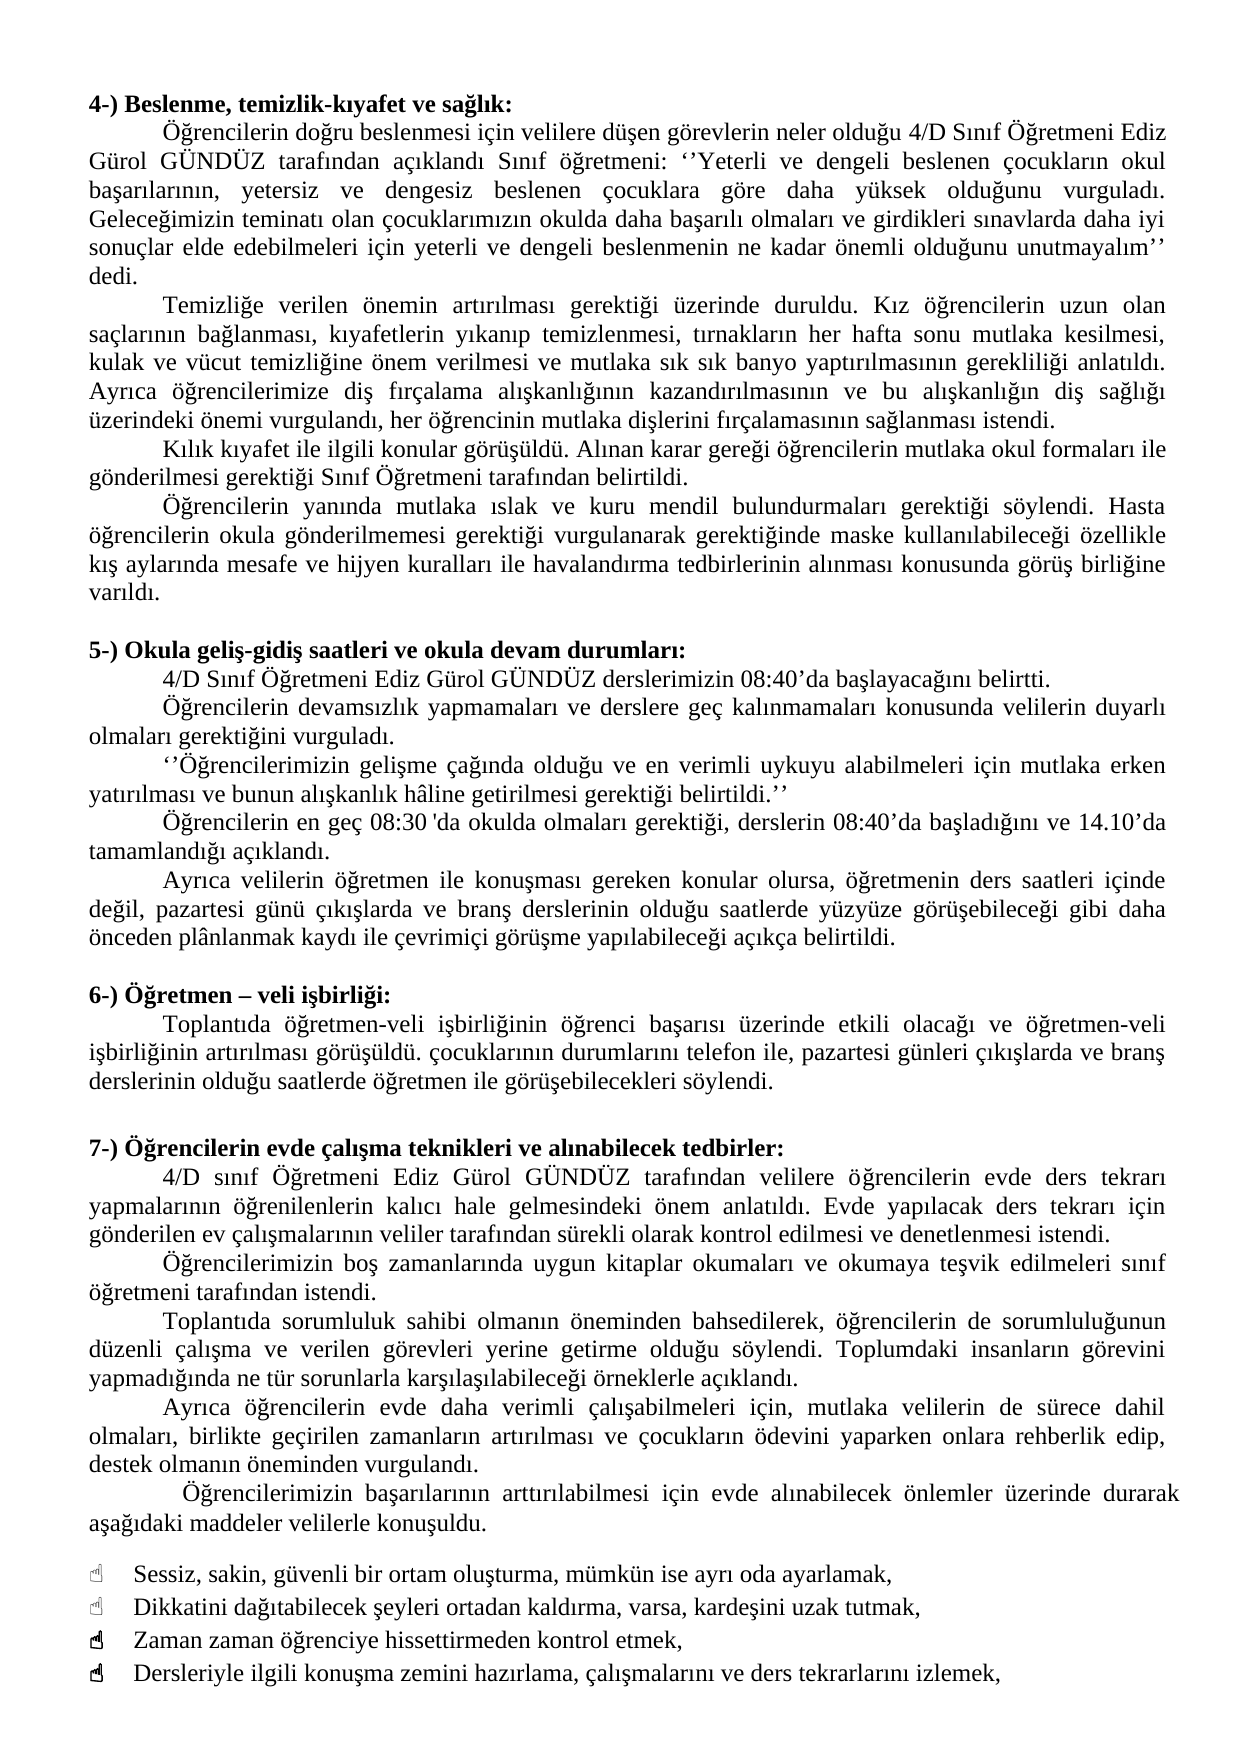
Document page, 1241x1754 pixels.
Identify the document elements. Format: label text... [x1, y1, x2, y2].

list Zaman zaman öğrenciye hissettirmeden kontrol etmek, [89, 1625, 1181, 1654]
text Toplantıda sorumluluk sahibi olmanın öneminden bahsedilerek, öğrencilerin de sorumluluğunun düzenli çalışma ve verilen görevleri yerine getirme olduğu söylendi. Toplumdaki insanların görevini yapmadığında ne tür sorunlarla karşılaşılabileceği örneklerle açıklandı. [89, 1306, 1167, 1392]
text Toplantıda öğretmen-veli işbirliğinin öğrenci başarısı üzerinde etkili olacağı ve öğretmen-veli işbirliğinin artırılması görüşüldü. çocuklarının durumlarını telefon ile, pazartesi günleri çıkışlarda ve branş derslerinin olduğu saatlerde öğretmen ile görüşebilecekleri söylendi. [89, 1009, 1167, 1095]
text Öğrencilerimizin boş zamanlarında uygun kitaplar okumaları ve okumaya teşvik edilmeleri sınıf öğretmeni tarafından istendi. [89, 1248, 1167, 1306]
text Öğrencilerin en geç 08:30 'da okulda olmaları gerektiği, derslerin 08:40’da başladığını ve 14.10’da tamamlandığı açıklandı. [89, 807, 1167, 865]
text 7-) Öğrencilerin evde çalışma teknikleri ve alınabilecek tedbirler: [89, 1133, 1167, 1162]
list Dikkatini dağıtabilecek şeyleri ortadan kaldırma, varsa, kardeşini uzak tutmak, [89, 1592, 1181, 1621]
text 5-) Okula geliş-gidiş saatleri ve okula devam durumları: [89, 635, 1167, 664]
list Dersleriyle ilgili konuşma zemini hazırlama, çalışmalarını ve ders tekrarlarını izlemek, [89, 1658, 1181, 1687]
text Ayrıca öğrencilerin evde daha verimli çalışabilmeleri için, mutlaka velilerin de sürece dahil olmaları, birlikte geçirilen zamanların artırılması ve çocukların ödevini yaparken onlara rehberlik edip, destek olmanın öneminden vurgulandı. [89, 1392, 1167, 1478]
text Ayrıca velilerin öğretmen ile konuşması gereken konular olursa, öğretmenin ders saatleri içinde değil, pazartesi günü çıkışlarda ve branş derslerinin olduğu saatlerde yüzyüze görüşebileceği gibi daha önceden plânlanmak kaydı ile çevrimiçi görüşme yapılabileceği açıkça belirtildi. [89, 865, 1167, 951]
text 6-) Öğretmen – veli işbirliği: [89, 980, 1167, 1009]
text Temizliğe verilen önemin artırılması gerektiği üzerinde duruldu. Kız öğrencilerin uzun olan saçlarının bağlanması, kıyafetlerin yıkanıp temizlenmesi, tırnakların her hafta sonu mutlaka kesilmesi, kulak ve vücut temizliğine önem verilmesi ve mutlaka sık sık banyo yaptırılmasının gerekliliği anlatıldı. Ayrıca öğrencilerimize diş fırçalama alışkanlığının kazandırılmasının ve bu alışkanlığın diş sağlığı üzerindeki önemi vurgulandı, her öğrencinin mutlaka dişlerini fırçalamasının sağlanması istendi. [89, 290, 1167, 434]
text ‘’Öğrencilerimizin gelişme çağında olduğu ve en verimli uykuyu alabilmeleri için mutlaka erken yatırılması ve bunun alışkanlık hâline getirilmesi gerektiği belirtildi.’’ [89, 750, 1167, 807]
text Öğrencilerimizin başarılarının arttırılabilmesi için evde alınabilecek önlemler üzerinde durarak aşağıdaki maddeler velilerle konuşuldu. [89, 1478, 1181, 1537]
list Sessiz, sakin, güvenli bir ortam oluşturma, mümkün ise ayrı oda ayarlamak, [89, 1559, 1181, 1588]
text Öğrencilerin doğru beslenmesi için velilere düşen görevlerin neler olduğu 4/D Sınıf Öğretmeni Ediz Gürol GÜNDÜZ tarafından açıklandı Sınıf öğretmeni: ‘’Yeterli ve dengeli beslenen çocukların okul başarılarının, yetersiz ve dengesiz beslenen çocuklara göre daha yüksek olduğunu vurguladı. Geleceğimizin teminatı olan çocuklarımızın okulda daha başarılı olmaları ve girdikleri sınavlarda daha iyi sonuçlar elde edebilmeleri için yeterli ve dengeli beslenmenin ne kadar önemli olduğunu unutmayalım’’ dedi. [89, 117, 1167, 290]
text Öğrencilerin yanında mutlaka ıslak ve kuru mendil bulundurmaları gerektiği söylendi. Hasta öğrencilerin okula gönderilmemesi gerektiği vurgulanarak gerektiğinde maske kullanılabileceği özellikle kış aylarında mesafe ve hijyen kuralları ile havalandırma tedbirlerinin alınması konusunda görüş birliğine varıldı. [89, 491, 1167, 606]
text 4-) Beslenme, temizlik-kıyafet ve sağlık: [89, 89, 1167, 117]
text Öğrencilerin devamsızlık yapmamaları ve derslere geç kalınmamaları konusunda velilerin duyarlı olmaları gerektiğini vurguladı. [89, 692, 1167, 750]
text 4/D sınıf Öğretmeni Ediz Gürol GÜNDÜZ tarafından velilere öğrencilerin evde ders tekrarı yapmalarının öğrenilenlerin kalıcı hale gelmesindeki önem anlatıldı. Evde yapılacak ders tekrarı için gönderilen ev çalışmalarının veliler tarafından sürekli olarak kontrol edilmesi ve denetlenmesi istendi. [89, 1162, 1167, 1248]
text Kılık kıyafet ile ilgili konular görüşüldü. Alınan karar gereği öğrencilerin mutlaka okul formaları ile gönderilmesi gerektiği Sınıf Öğretmeni tarafından belirtildi. [89, 434, 1167, 491]
text 4/D Sınıf Öğretmeni Ediz Gürol GÜNDÜZ derslerimizin 08:40’da başlayacağını belirtti. [89, 664, 1167, 692]
